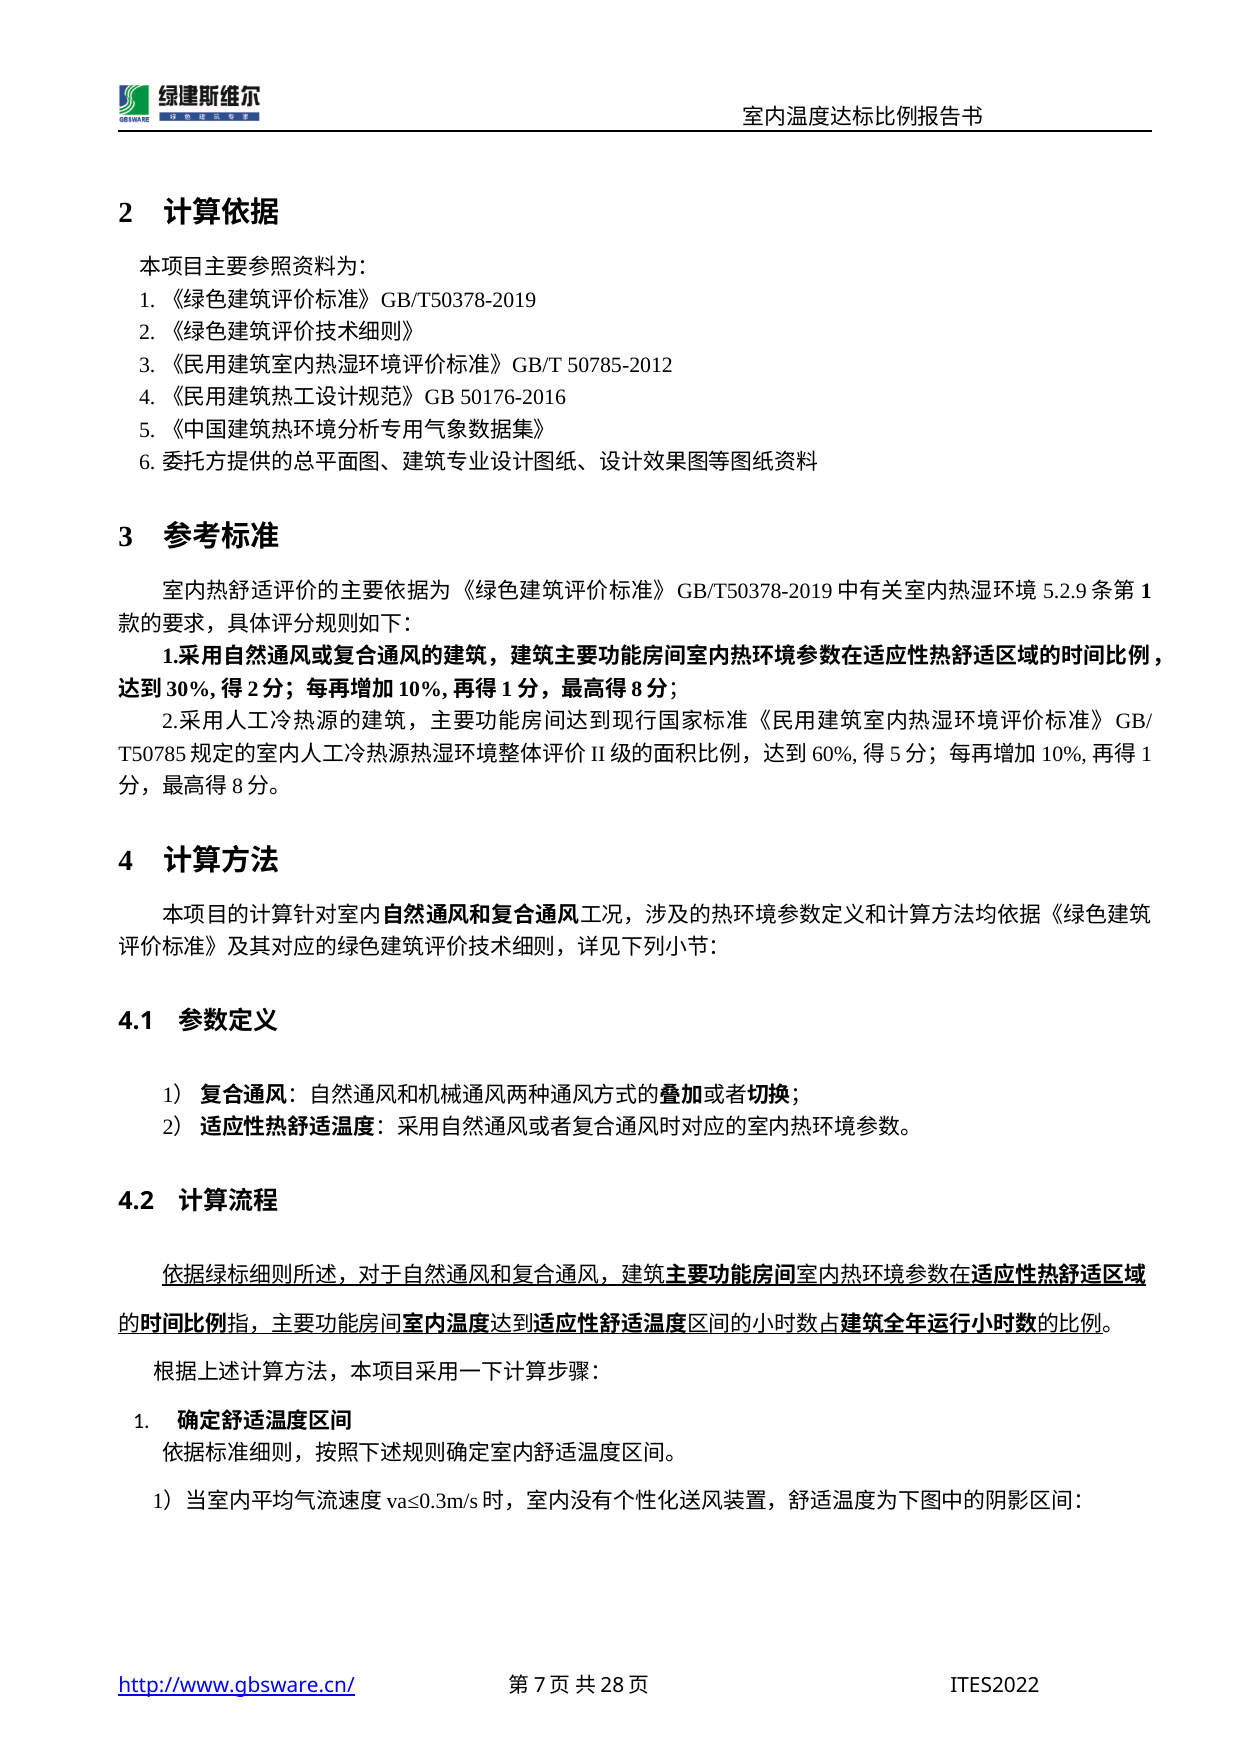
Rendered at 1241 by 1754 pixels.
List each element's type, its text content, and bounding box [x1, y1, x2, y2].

subtitle 参数定义 [118, 986, 1152, 1051]
list 委托方提供的总平面图、建筑专业设计图纸、设计效果图等图纸资料 [118, 444, 1152, 476]
list 《绿色建筑评价标准》GB/T50378-2019 [118, 281, 1152, 314]
text 根据上述计算方法，本项目采用一下计算步骤： [116, 1353, 1152, 1386]
list 复合通风：自然通风和机械通风两种通风方式的叠加或者切换； [162, 1076, 1152, 1109]
text 1）当室内平均气流速度va≤0.3m/s时，室内没有个性化送风装置，舒适温度为下图中的阴影区间： [131, 1483, 1152, 1516]
text 本项目的计算针对室内自然通风和复合通风工况，涉及的热环境参数定义和计算方法均依据《绿色建筑评价标准》及其对应的绿色建筑评价技术细则，详见下列小节： [118, 896, 1152, 961]
subtitle 参考标准 [118, 501, 1152, 566]
picture [118, 82, 261, 124]
text 室内热舒适评价的主要依据为《绿色建筑评价标准》GB/T50378-2019中有关室内热湿环境5.2.9条第1款的要求，具体评分规则如下： [118, 573, 1152, 638]
list 《绿色建筑评价技术细则》 [118, 314, 1152, 346]
list 《中国建筑热环境分析专用气象数据集》 [118, 411, 1152, 444]
list 《民用建筑热工设计规范》GB 50176-2016 [118, 379, 1152, 411]
subtitle 计算方法 [118, 825, 1152, 890]
text 2.采用人工冷热源的建筑，主要功能房间达到现行国家标准《民用建筑室内热湿环境评价标准》GB/T50785规定的室内人工冷热源热湿环境整体评价II级的面积比例，达到60%, 得5分；每再增加10%, 再得1 分，最高得8分。 [118, 703, 1152, 800]
list 确定舒适温度区间 [133, 1402, 1152, 1435]
text 本项目主要参照资料为： [118, 249, 1152, 281]
subtitle 计算流程 [118, 1166, 1152, 1231]
text 1.采用自然通风或复合通风的建筑，建筑主要功能房间室内热环境参数在适应性热舒适区域的时间比例，达到30%, 得2分；每再增加10%, 再得1 分，最高得8分； [118, 638, 1152, 703]
list 《民用建筑室内热湿环境评价标准》GB/T 50785-2012 [118, 346, 1152, 379]
text 依据标准细则，按照下述规则确定室内舒适温度区间。 [118, 1435, 1152, 1467]
subtitle 计算依据 [118, 178, 1152, 243]
text 依据绿标细则所述，对于自然通风和复合通风，建筑主要功能房间室内热环境参数在适应性热舒适区域的时间比例指，主要功能房间室内温度达到适应性舒适温度区间的小时数占建筑全年运行小时数的比例。 [118, 1256, 1152, 1338]
list 适应性热舒适温度：采用自然通风或者复合通风时对应的室内热环境参数。 [162, 1109, 1152, 1141]
